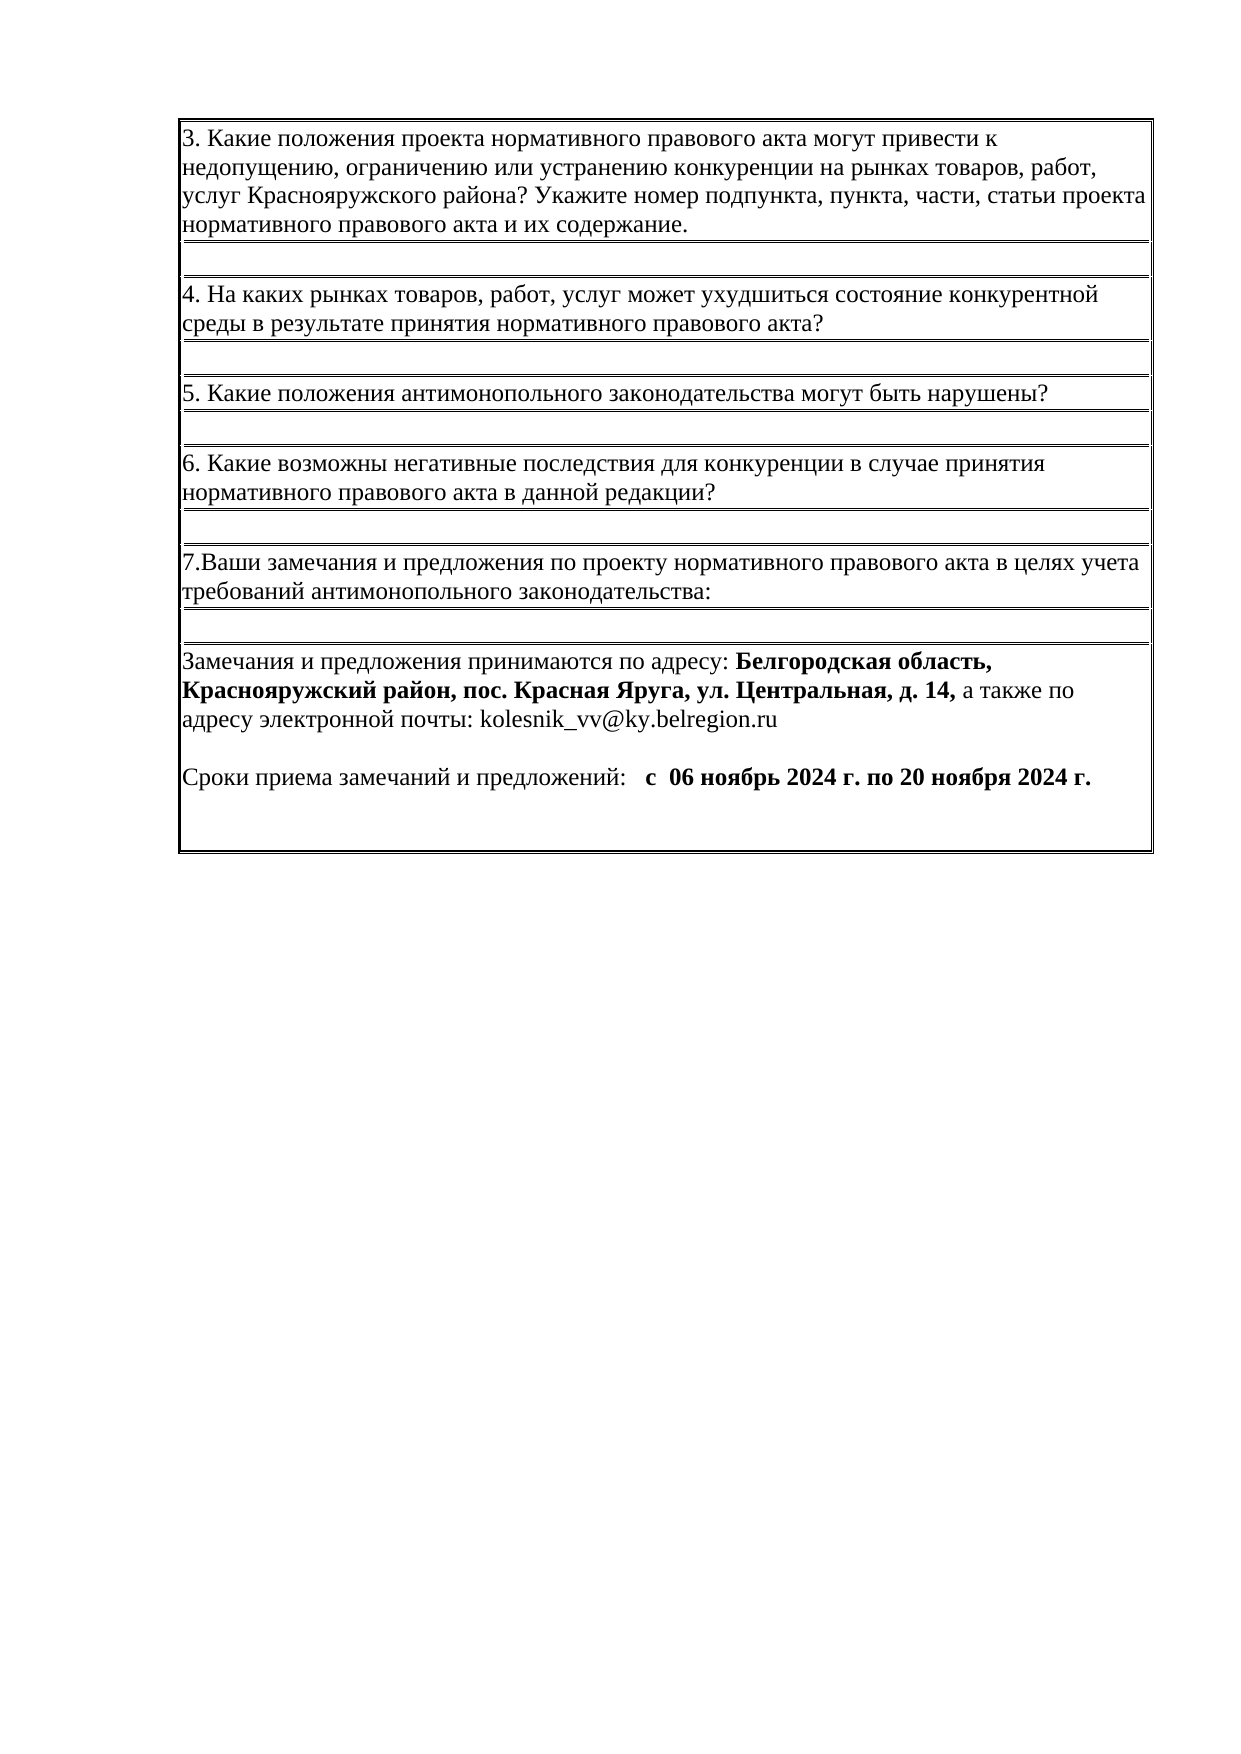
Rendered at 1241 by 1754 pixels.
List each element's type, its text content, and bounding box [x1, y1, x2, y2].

table_cell 6. Какие возможны негативные последствия для конкуренции в случае принятия нормативного правового акта в данной редакции? [180, 444, 1152, 508]
table_cell [180, 607, 1152, 642]
table_cell [181, 240, 1151, 274]
table_cell [181, 339, 1151, 373]
table_cell 5. Какие положения антимонопольного законодательства могут быть нарушены? [181, 374, 1151, 409]
table_cell 4. На каких рынках товаров, работ, услуг может ухудшиться состояние конкурентной среды в результате принятия нормативного правового акта? [181, 275, 1151, 338]
table_cell Замечания и предложения принимаются по адресу: Белгородская область, Краснояружский район, пос. Красная Яруга, ул. Центральная, д. 14, а также по адресу электронной почты: kolesnik_vv@ky.belregion.ru Сроки приема замечаний и предложений: с 06 ноябрь 2024 г. по 20 ноября 2024 г. [180, 642, 1152, 850]
table_cell 7.Ваши замечания и предложения по проекту нормативного правового акта в целях учета требований антимонопольного законодательства: [180, 543, 1152, 607]
table_cell 3. Какие положения проекта нормативного правового акта могут привести к недопущению, ограничению или устранению конкуренции на рынках товаров, работ, услуг Краснояружского района? Укажите номер подпункта, пункта, части, статьи проекта нормативного правового акта и их содержание. [181, 122, 1151, 239]
table_cell [180, 508, 1152, 543]
table_cell [180, 409, 1152, 444]
